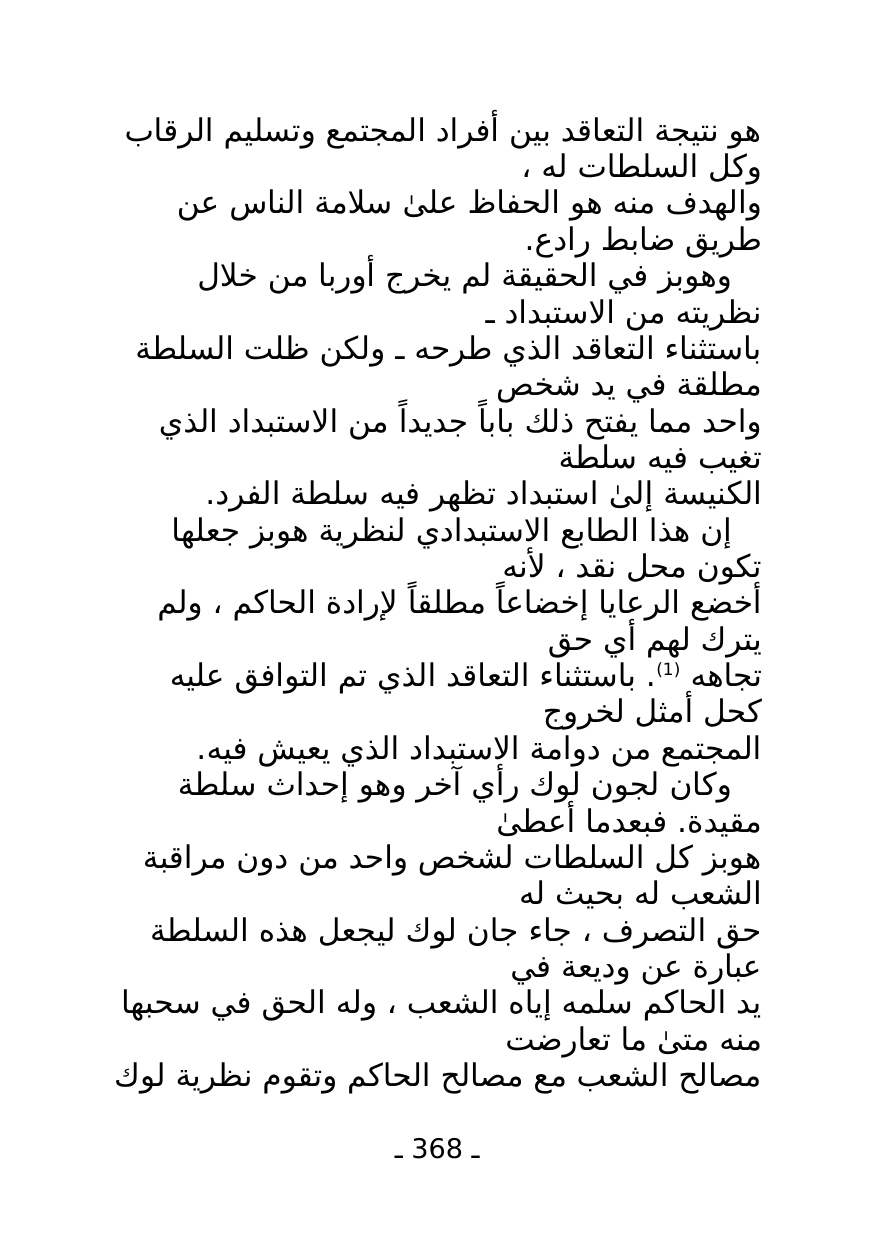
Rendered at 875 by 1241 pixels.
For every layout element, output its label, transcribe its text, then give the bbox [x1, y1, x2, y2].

text إن هذا الطابع الاستبدادي لنظرية هوبز جعلها تكون محل نقد ، لأنه أخضع الرعايا إخضاعاً مطلقاً لإرادة الحاكم ، ولم يترك لهم أي حق تجاهه (1). باستثناء التعاقد الذي تم التوافق عليه كحل أمثل لخروج المجتمع من دوامة الاستبداد الذي يعيش فيه. [112, 512, 762, 767]
text هو نتيجة التعاقد بين أفراد المجتمع وتسليم الرقاب وكل السلطات له ، والهدف منه هو الحفاظ علىٰ سلامة الناس عن طريق ضابط رادع. [112, 112, 762, 258]
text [112, 767, 762, 1094]
text وهوبز في الحقيقة لم يخرج أوربا من خلال نظريته من الاستبداد ـ باستثناء التعاقد الذي طرحه ـ ولكن ظلت السلطة مطلقة في يد شخص واحد مما يفتح ذلك باباً جديداً من الاستبداد الذي تغيب فيه سلطة الكنيسة إلىٰ استبداد تظهر فيه سلطة الفرد. [112, 258, 762, 512]
